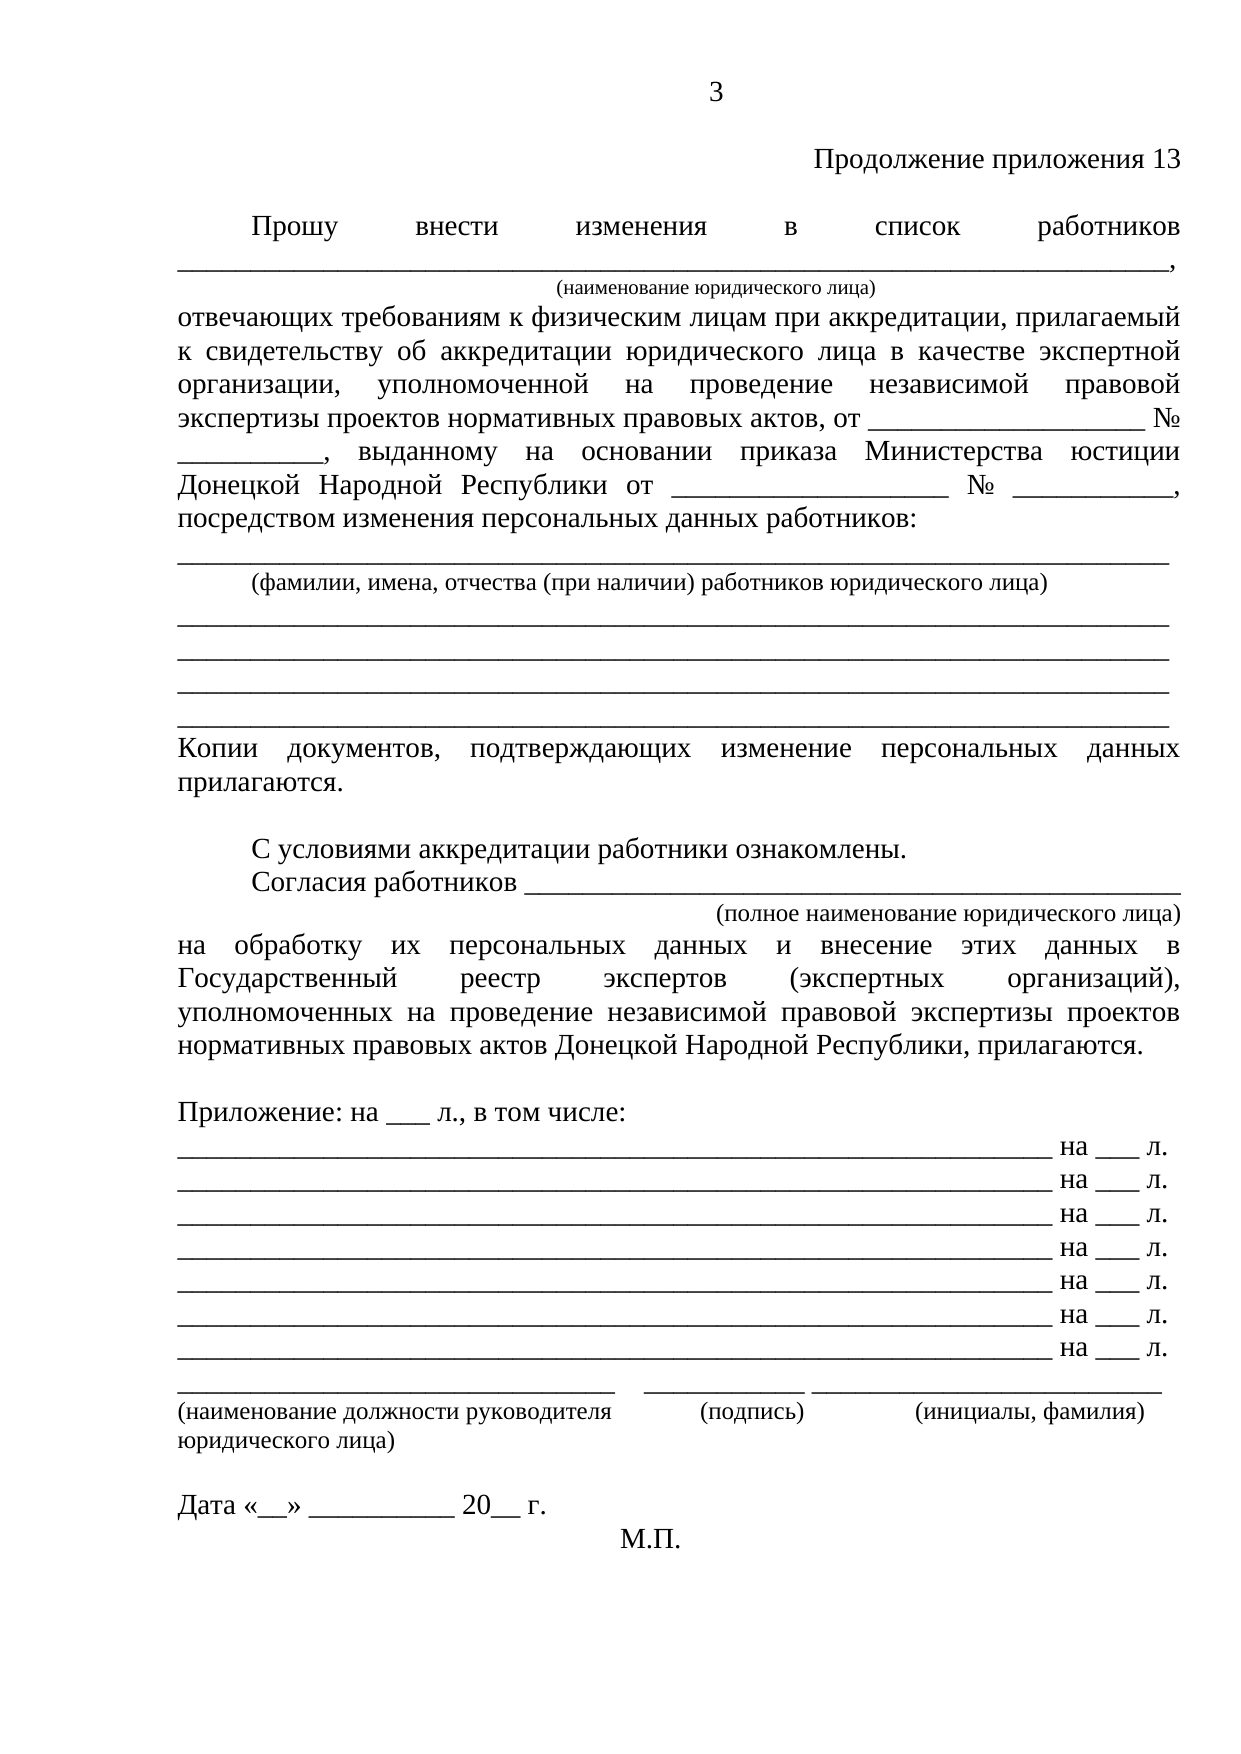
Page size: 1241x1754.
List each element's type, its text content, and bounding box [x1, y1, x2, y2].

text Продолжение приложения 13 [177, 141, 1181, 174]
text ____________________________________________________________________ [177, 630, 1181, 663]
text Дата «__» __________ 20__ г. [177, 1487, 1181, 1521]
text Прошу внести изменения в список работников ____________________________________________________________________, [177, 208, 1181, 275]
text ____________________________________________________________________ [177, 697, 1181, 730]
text (наименование должности руководителя (подпись) (инициалы, фамилия) [177, 1396, 1181, 1425]
text ____________________________________________________________ на ___ л. [177, 1195, 1181, 1229]
text ____________________________________________________________ на ___ л. [177, 1329, 1181, 1363]
text ______________________________ ___________ ________________________ [177, 1363, 1181, 1396]
text отвечающих требованиям к физическим лицам при аккредитации, прилагаемый к свидетельству об аккредитации юридического лица в качестве экспертной организации, уполномоченной на проведение независимой правовой экспертизы проектов нормативных правовых актов, от ___________________ № __________, выданному на основании приказа Министерства юстиции Донецкой Народной Республики от ___________________ № ___________, посредством изменения персональных данных работников: [177, 299, 1181, 534]
text ____________________________________________________________________ [177, 663, 1181, 697]
text Согласия работников _____________________________________________ [177, 864, 1181, 898]
text (полное наименование юридического лица) [177, 898, 1181, 927]
text ____________________________________________________________________ [177, 596, 1181, 630]
text юридического лица) [177, 1425, 1181, 1454]
text С условиями аккредитации работники ознакомлены. [177, 831, 1181, 864]
text ____________________________________________________________ на ___ л. [177, 1229, 1181, 1262]
text ____________________________________________________________ на ___ л. [177, 1262, 1181, 1296]
text ____________________________________________________________ на ___ л. [177, 1296, 1181, 1329]
text ____________________________________________________________________ [177, 534, 1181, 567]
text (наименование юридического лица) [177, 275, 1181, 299]
text Копии документов, подтверждающих изменение персональных данных прилагаются. [177, 730, 1181, 797]
text Приложение: на ___ л., в том числе: [177, 1094, 1181, 1128]
text на обработку их персональных данных и внесение этих данных в Государственный реестр экспертов (экспертных организаций), уполномоченных на проведение независимой правовой экспертизы проектов нормативных правовых актов Донецкой Народной Республики, прилагаются. [177, 927, 1181, 1061]
text ____________________________________________________________ на ___ л. [177, 1128, 1181, 1162]
text ____________________________________________________________ на ___ л. [177, 1162, 1181, 1195]
text М.П. [546, 1521, 1181, 1554]
text (фамилии, имена, отчества (при наличии) работников юридического лица) [177, 567, 1181, 596]
